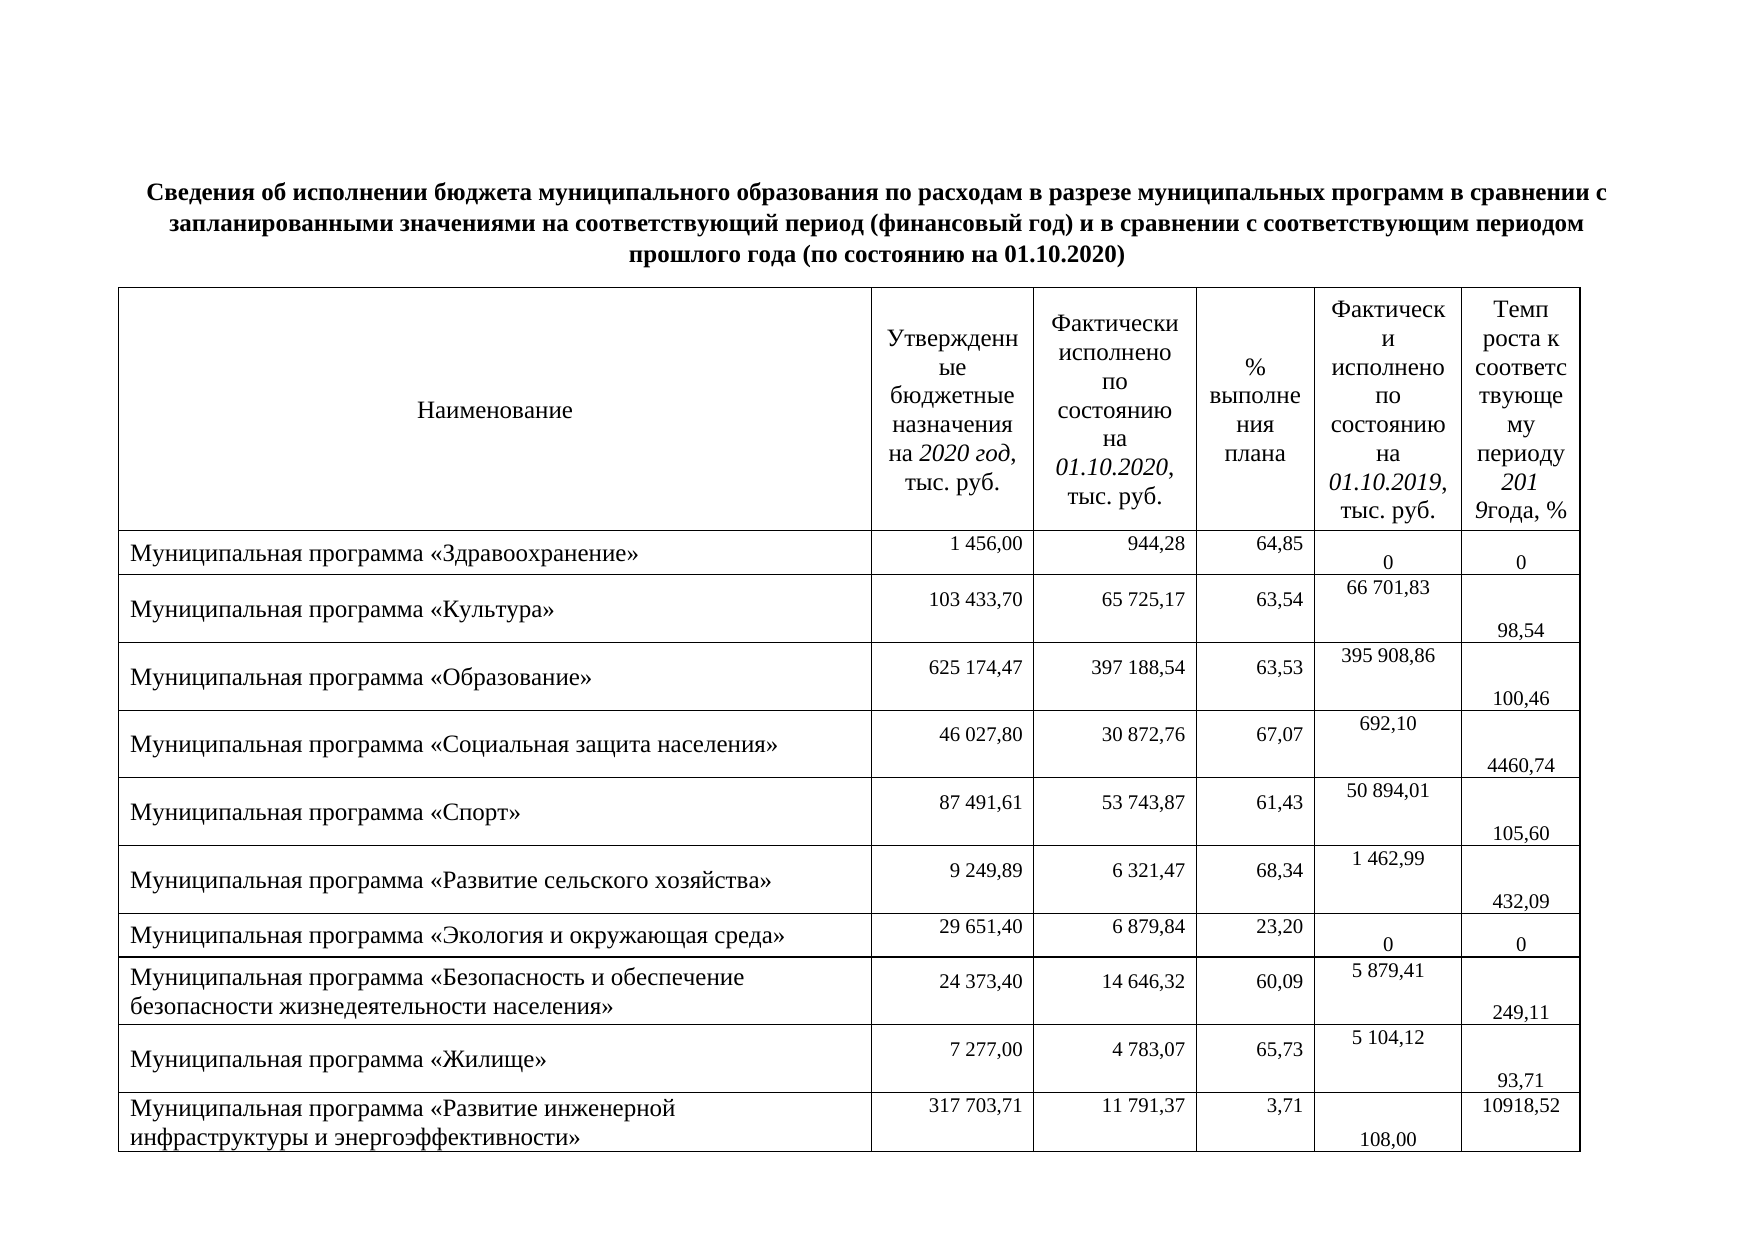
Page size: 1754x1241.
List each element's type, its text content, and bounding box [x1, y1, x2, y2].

table_cell 11 791,37 [1034, 1093, 1196, 1151]
table_cell 395 908,86 [1315, 643, 1461, 709]
table_cell 9 249,89 [872, 846, 1033, 913]
table_cell 14 646,32 [1034, 958, 1196, 1024]
table_cell Муниципальная программа «Социальная защита населения» [119, 711, 871, 777]
table_cell 1 456,00 [872, 531, 1033, 574]
table_cell 4 783,07 [1034, 1025, 1196, 1092]
table_cell 3,71 [1197, 1093, 1314, 1151]
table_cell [119, 1093, 871, 1151]
table_cell 0 [1315, 531, 1461, 574]
table_cell 944,28 [1034, 531, 1196, 574]
table_cell 66 701,83 [1315, 575, 1461, 642]
table_header Фактически исполнено по состоянию на 01.10.2020, тыс. руб. [1034, 288, 1196, 530]
table_cell 23,20 [1197, 914, 1314, 956]
table_cell 625 174,47 [872, 643, 1033, 709]
table_cell 1 462,99 [1315, 846, 1461, 913]
table_cell 67,07 [1197, 711, 1314, 777]
table_cell 61,43 [1197, 778, 1314, 845]
table_cell Муниципальная программа «Экология и окружающая среда» [119, 914, 871, 956]
table_cell 105,60 [1462, 778, 1579, 845]
table_cell 249,11 [1462, 958, 1579, 1024]
table_cell 63,53 [1197, 643, 1314, 709]
table_cell 5 879,41 [1315, 958, 1461, 1024]
table_cell 87 491,61 [872, 778, 1033, 845]
table_cell 100,46 [1462, 643, 1579, 709]
table_cell 692,10 [1315, 711, 1461, 777]
table_cell Муниципальная программа «Жилище» [119, 1025, 871, 1092]
table_cell 0 [1315, 914, 1461, 956]
table_cell 24 373,40 [872, 958, 1033, 1024]
table_cell 0 [1462, 531, 1579, 574]
table_header Утвержденные бюджетные назначения на 2020 год, тыс. руб. [872, 288, 1033, 530]
table_header % выполнения плана [1197, 288, 1314, 530]
table_cell Муниципальная программа «Развитие сельского хозяйства» [119, 846, 871, 913]
table_cell 6 321,47 [1034, 846, 1196, 913]
table_cell 60,09 [1197, 958, 1314, 1024]
table_cell 6 879,84 [1034, 914, 1196, 956]
table_cell 50 894,01 [1315, 778, 1461, 845]
table_cell 93,71 [1462, 1025, 1579, 1092]
table_cell 65 725,17 [1034, 575, 1196, 642]
text Сведения об исполнении бюджета муниципального образования по расходам в разрезе муниципальных программ в сравнении с запланированными значениями на соответствующий период (финансовый год) и в сравнении с соответствующим периодом прошлого года (по состоянию на 01.10.2020) [118, 177, 1636, 268]
table_header Фактически исполнено по состоянию на 01.10.2019, тыс. руб. [1315, 288, 1461, 530]
table_cell 397 188,54 [1034, 643, 1196, 709]
table_cell Муниципальная программа «Образование» [119, 643, 871, 709]
table_cell 103 433,70 [872, 575, 1033, 642]
table_cell 30 872,76 [1034, 711, 1196, 777]
table_header Наименование [119, 288, 871, 530]
table_cell Муниципальная программа «Здравоохранение» [119, 531, 871, 574]
table_header Темп роста к соответствующему периоду 2019года, % [1462, 288, 1579, 530]
table_cell 5 104,12 [1315, 1025, 1461, 1092]
table_cell Муниципальная программа «Спорт» [119, 778, 871, 845]
table_cell 4460,74 [1462, 711, 1579, 777]
table_cell 29 651,40 [872, 914, 1033, 956]
table_cell 53 743,87 [1034, 778, 1196, 845]
table_cell 64,85 [1197, 531, 1314, 574]
table_cell 0 [1462, 914, 1579, 956]
table_cell 46 027,80 [872, 711, 1033, 777]
table_cell 432,09 [1462, 846, 1579, 913]
table_cell 108,00 [1315, 1093, 1461, 1151]
table_cell 317 703,71 [872, 1093, 1033, 1151]
table_cell Муниципальная программа «Безопасность и обеспечение безопасности жизнедеятельности населения» [119, 958, 871, 1024]
table_cell 98,54 [1462, 575, 1579, 642]
table_cell 65,73 [1197, 1025, 1314, 1092]
table_cell 7 277,00 [872, 1025, 1033, 1092]
table_cell 10918,52 [1462, 1093, 1579, 1151]
table_cell Муниципальная программа «Культура» [119, 575, 871, 642]
table_cell 63,54 [1197, 575, 1314, 642]
table_cell 68,34 [1197, 846, 1314, 913]
